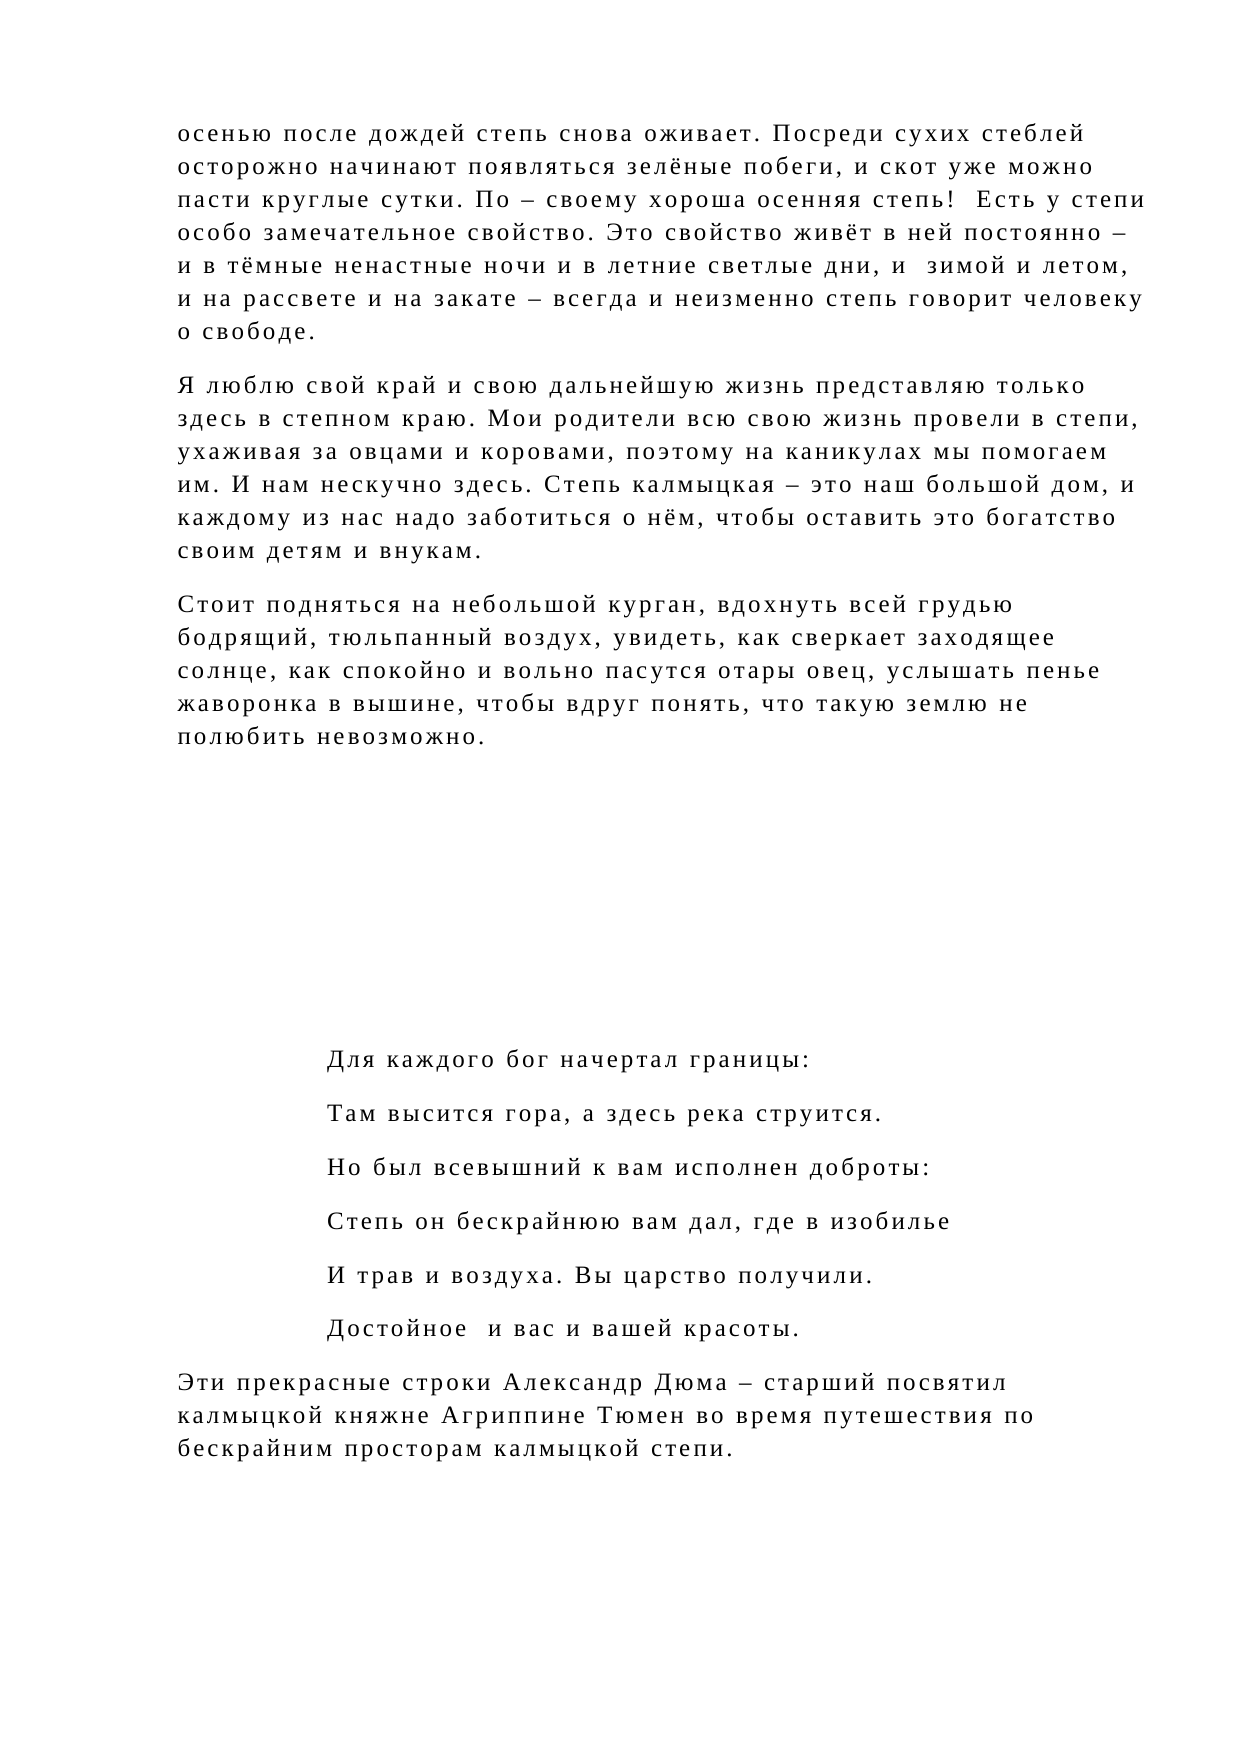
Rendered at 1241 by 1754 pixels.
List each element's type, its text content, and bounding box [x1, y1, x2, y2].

text Степь он бескрайнюю вам дал, где в изобилье [177, 1206, 1152, 1234]
text Для каждого бог начертал границы: [177, 1044, 1152, 1073]
text Я люблю свой край и свою дальнейшую жизнь представляю только здесь в степном краю. Мои родители всю свою жизнь провели в степи, ухаживая за овцами и коровами, поэтому на каникулах мы помогаем им. И нам нескучно здесь. Степь калмыцкая – это наш большой дом, и каждому из нас надо заботиться о нём, чтобы оставить это богатство своим детям и внукам. [177, 370, 1152, 564]
text Эти прекрасные строки Александр Дюма – старший посвятил калмыцкой княжне Агриппине Тюмен во время путешествия по бескрайним просторам калмыцкой степи. [177, 1367, 1152, 1462]
text Там высится гора, а здесь река струится. [177, 1098, 1152, 1127]
text Стоит подняться на небольшой курган, вдохнуть всей грудью бодрящий, тюльпанный воздух, увидеть, как сверкает заходящее солнце, как спокойно и вольно пасутся отары овец, услышать пенье жаворонка в вышине, чтобы вдруг понять, что такую землю не полюбить невозможно. [177, 589, 1152, 750]
text Достойное и вас и вашей красоты. [177, 1313, 1152, 1342]
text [177, 118, 1152, 345]
text И трав и воздуха. Вы царство получили. [177, 1260, 1152, 1288]
text Но был всевышний к вам исполнен доброты: [177, 1152, 1152, 1181]
